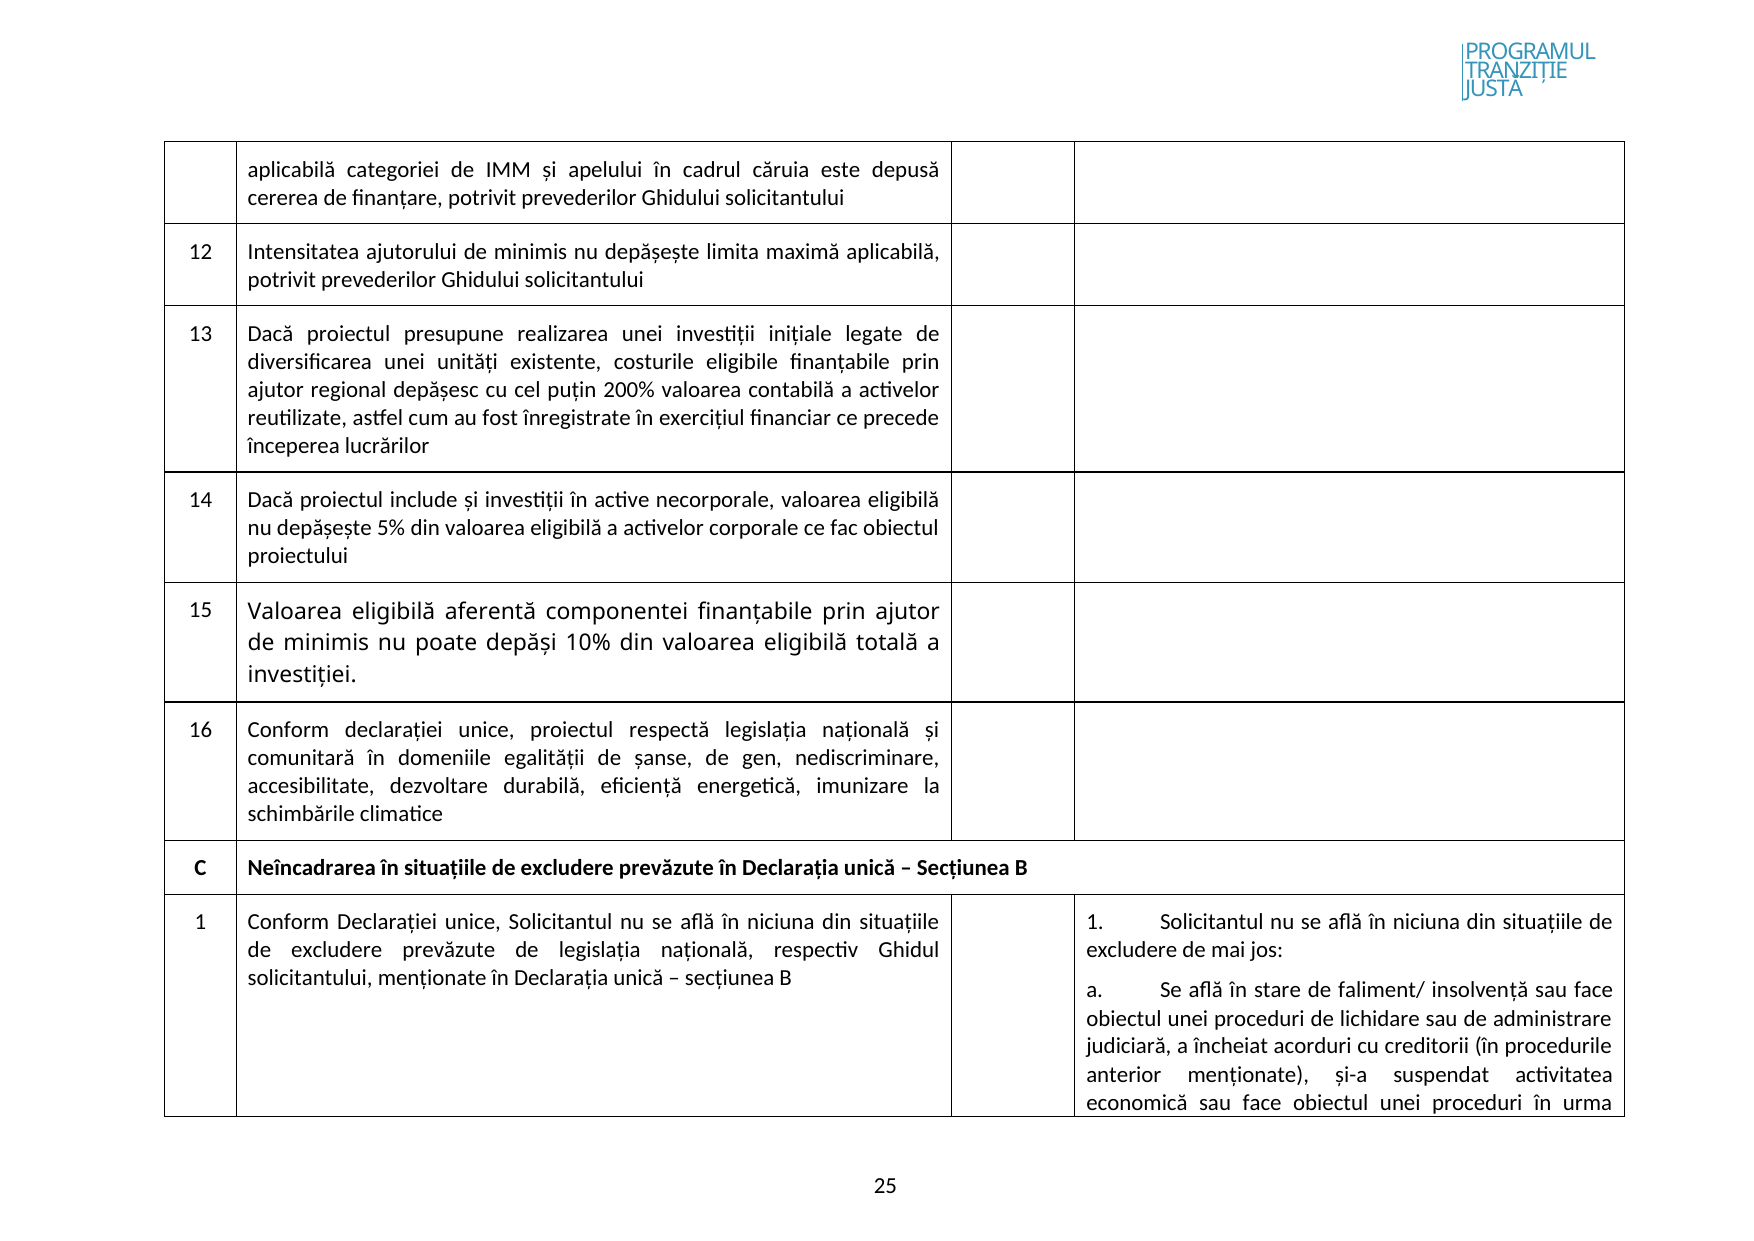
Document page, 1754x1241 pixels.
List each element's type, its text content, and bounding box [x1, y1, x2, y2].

table_cell [1075, 703, 1624, 839]
table_cell 13 [165, 306, 236, 471]
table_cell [237, 142, 951, 223]
table_cell 15 [165, 583, 236, 701]
table_cell [952, 703, 1074, 839]
table_cell [952, 306, 1074, 471]
table_cell [1075, 306, 1624, 471]
table_cell C [165, 841, 236, 893]
table_cell Conform declarației unice, proiectul respectă legislația națională și comunitară în domeniile egalității de șanse, de gen, nediscriminare, accesibilitate, dezvoltare durabilă, eficienţă energetică, imunizare la schimbările climatice [237, 703, 951, 839]
table_cell [1075, 473, 1624, 582]
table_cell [237, 895, 951, 1116]
table_cell 11 [165, 142, 236, 223]
table_cell [1075, 142, 1624, 223]
table_cell [952, 583, 1074, 701]
table_cell 1 [165, 895, 236, 1116]
table_cell Dacă proiectul include și investiții în active necorporale, valoarea eligibilă nu depășește 5% din valoarea eligibilă a activelor corporale ce fac obiectul proiectului [237, 473, 951, 582]
table_cell [952, 473, 1074, 582]
table_cell [1075, 583, 1624, 701]
table_cell Dacă proiectul presupune realizarea unei investiții inițiale legate de diversificarea unei unități existente, costurile eligibile finanțabile prin ajutor regional depășesc cu cel puțin 200% valoarea contabilă a activelor reutilizate, astfel cum au fost înregistrate în exercițiul financiar ce precede începerea lucrărilor [237, 306, 951, 471]
table_cell 12 [165, 224, 236, 305]
table_cell [1075, 224, 1624, 305]
table_cell Valoarea eligibilă aferentă componentei finanțabile prin ajutor de minimis nu poate depăși 10% din valoarea eligibilă totală a investiției. [237, 583, 951, 701]
table_cell Intensitatea ajutorului de minimis nu depășește limita maximă aplicabilă, potrivit prevederilor Ghidului solicitantului [237, 224, 951, 305]
table_cell [952, 142, 1074, 223]
table_cell [952, 895, 1074, 1116]
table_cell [1075, 895, 1624, 1116]
table_cell [952, 224, 1074, 305]
table_cell Neîncadrarea în situațiile de excludere prevăzute în Declarația unică – Secțiunea B [237, 841, 1624, 893]
table_cell 16 [165, 703, 236, 839]
table_cell 14 [165, 473, 236, 582]
